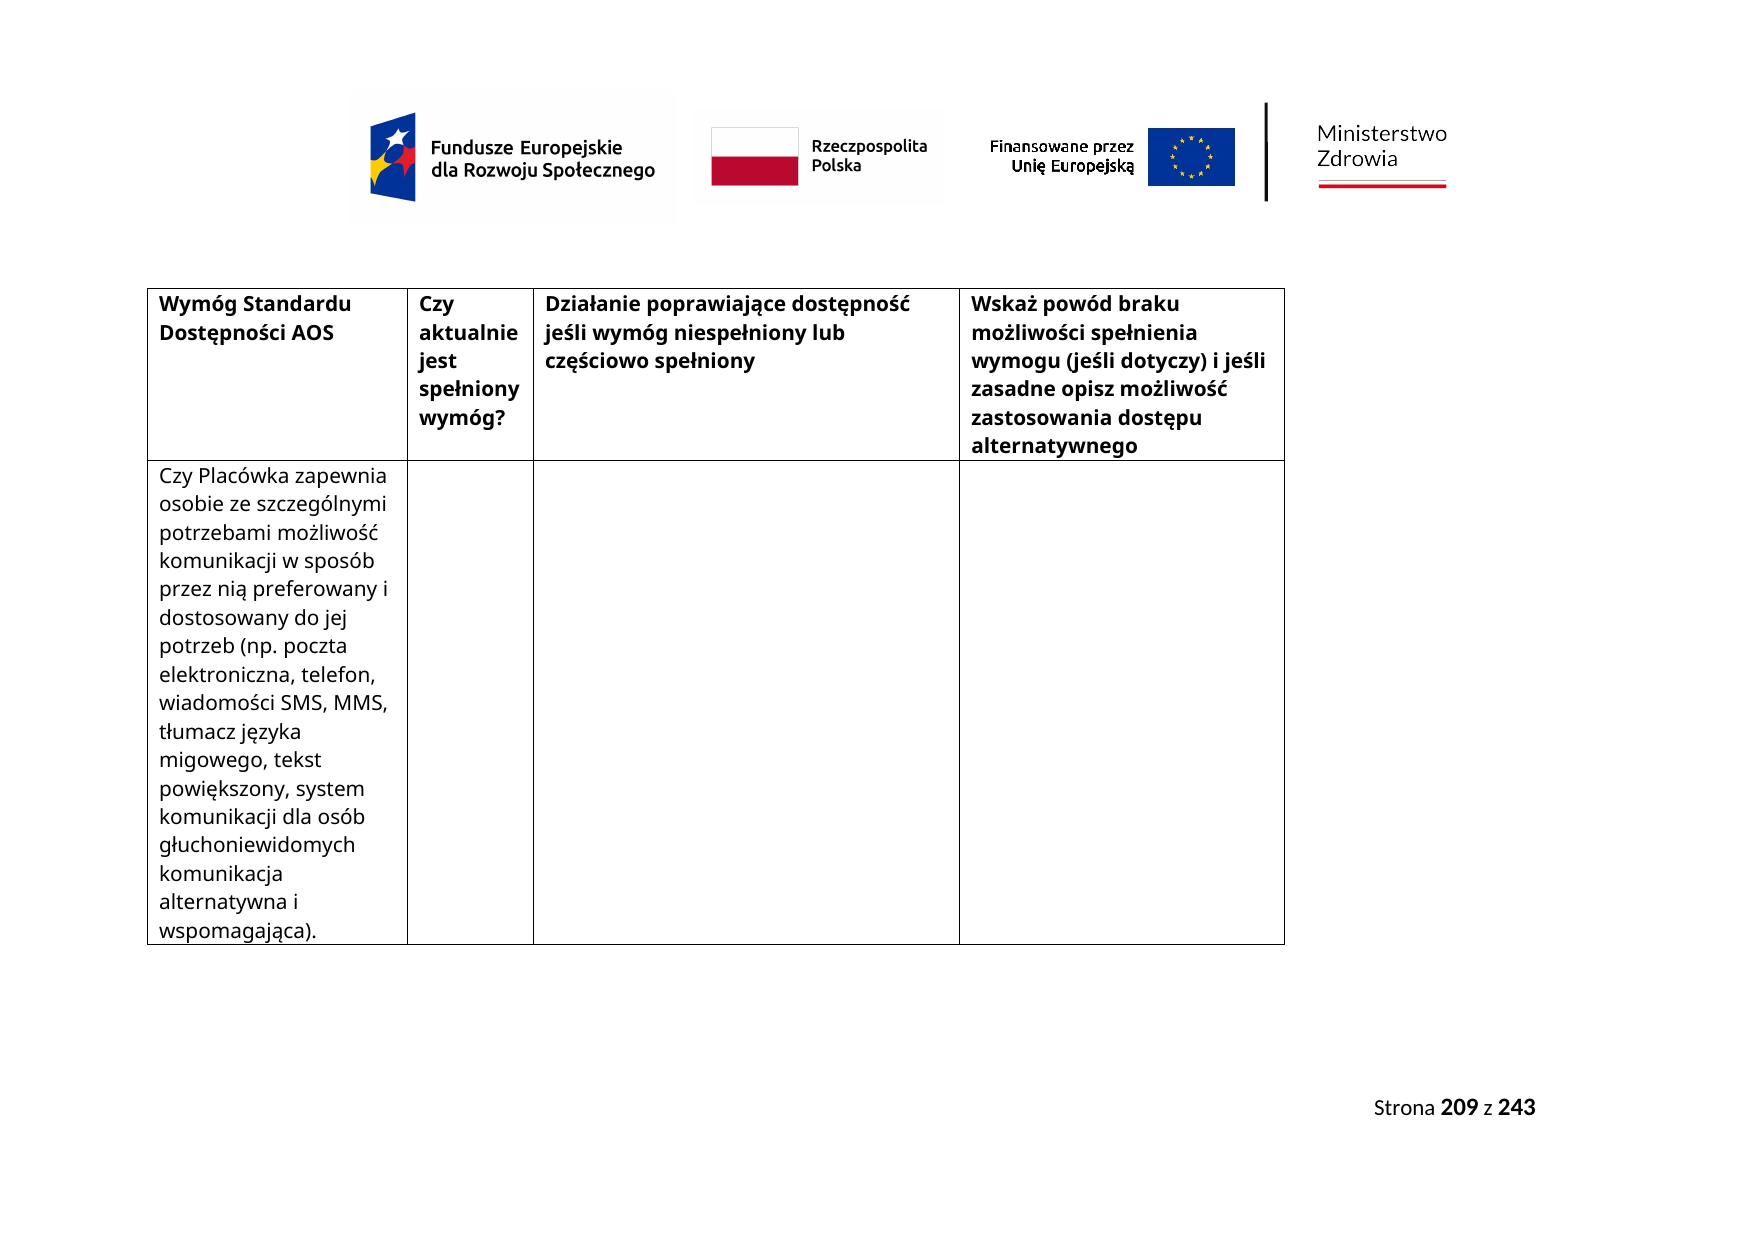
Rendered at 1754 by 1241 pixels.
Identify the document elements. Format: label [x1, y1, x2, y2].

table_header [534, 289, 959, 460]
picture [692, 108, 946, 205]
picture [971, 108, 1254, 205]
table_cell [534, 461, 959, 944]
picture [1302, 108, 1463, 205]
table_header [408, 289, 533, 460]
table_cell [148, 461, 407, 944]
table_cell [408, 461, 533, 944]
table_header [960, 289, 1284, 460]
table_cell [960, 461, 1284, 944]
picture [348, 90, 677, 224]
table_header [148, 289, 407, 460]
